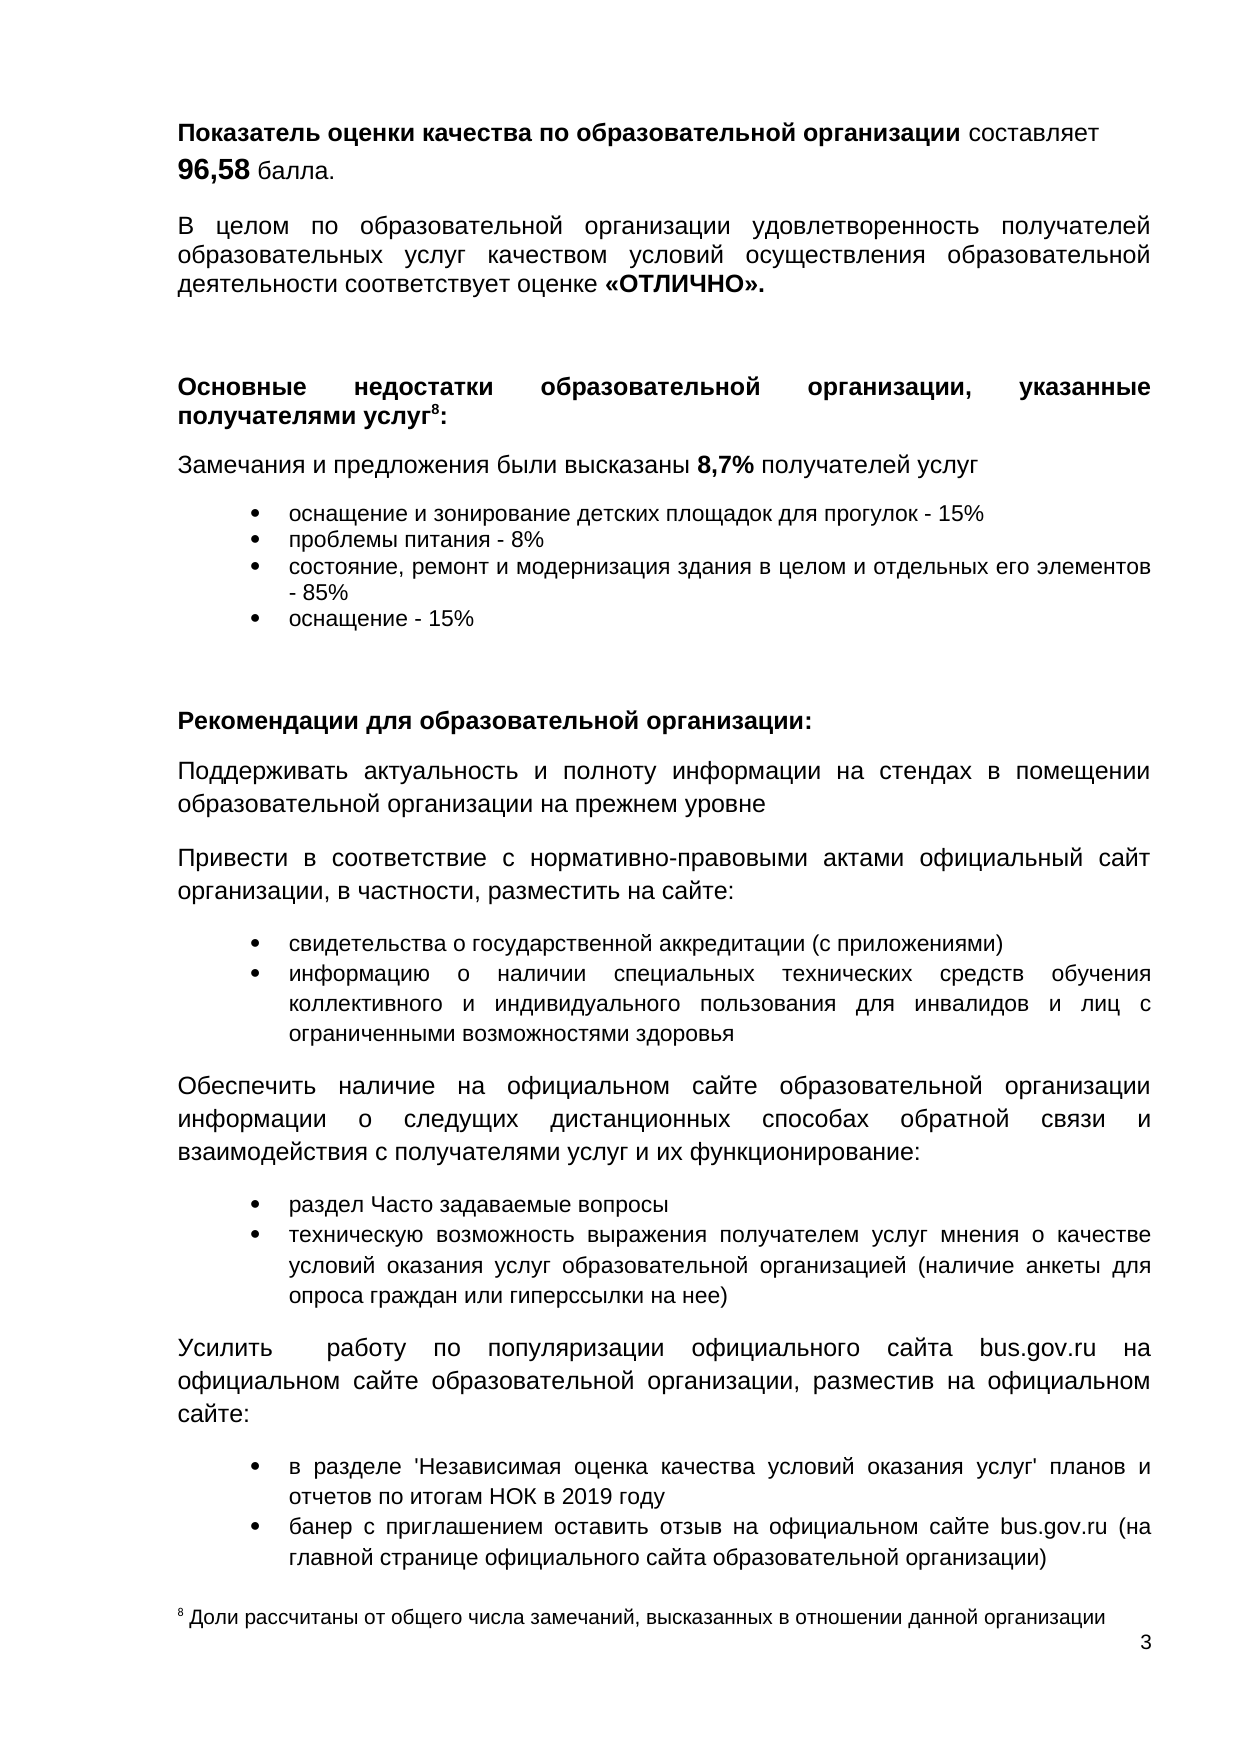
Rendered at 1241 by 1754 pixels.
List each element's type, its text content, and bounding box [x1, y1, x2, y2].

text Замечания и предложения были высказаны 8,7% получателей услуг [177, 450, 1152, 479]
text Основные недостатки образовательной организации, указанные получателями услуг: [177, 372, 1152, 429]
list в разделе 'Независимая оценка качества условий оказания услуг' планов и отчетов по итогам НОК в 2019 году [251, 1453, 1152, 1509]
text Рекомендации для образовательной организации: [177, 706, 1152, 735]
text Поддерживать актуальность и полноту информации на стендах в помещении образовательной организации на прежнем уровне [177, 756, 1152, 818]
list техническую возможность выражения получателем услуг мнения о качестве условий оказания услуг образовательной организацией (наличие анкеты для опроса граждан или гиперссылки на нее) [251, 1221, 1152, 1308]
text Показатель оценки качества по образовательной организации составляет 96,58 балла. [177, 118, 1152, 185]
list банер с приглашением оставить отзыв на официальном сайте bus.gov.ru (на главной странице официального сайта образовательной организации) [251, 1513, 1152, 1570]
text Привести в соответствие с нормативно-правовыми актами официальный сайт организации, в частности, разместить на сайте: [177, 843, 1152, 904]
text В целом по образовательной организации удовлетворенность получателей образовательных услуг качеством условий осуществления образовательной деятельности соответствует оценке «ОТЛИЧНО». [177, 211, 1152, 297]
list свидетельства о государственной аккредитации (с приложениями) [251, 930, 1152, 956]
list раздел Часто задаваемые вопросы [251, 1191, 1152, 1218]
list оснащение - 15% [251, 605, 1152, 632]
list состояние, ремонт и модернизация здания в целом и отдельных его элементов - 85% [251, 553, 1152, 605]
list проблемы питания - 8% [251, 526, 1152, 553]
list оснащение и зонирование детских площадок для прогулок - 15% [251, 500, 1152, 526]
text Усилить работу по популяризации официального сайта bus.gov.ru на официальном сайте образовательной организации, разместив на официальном сайте: [177, 1333, 1152, 1428]
text Обеспечить наличие на официальном сайте образовательной организации информации о следущих дистанционных способах обратной связи и взаимодействия с получателями услуг и их функционирование: [177, 1071, 1152, 1166]
list информацию о наличии специальных технических средств обучения коллективного и индивидуального пользования для инвалидов и лиц с ограниченными возможностями здоровья [251, 960, 1152, 1047]
